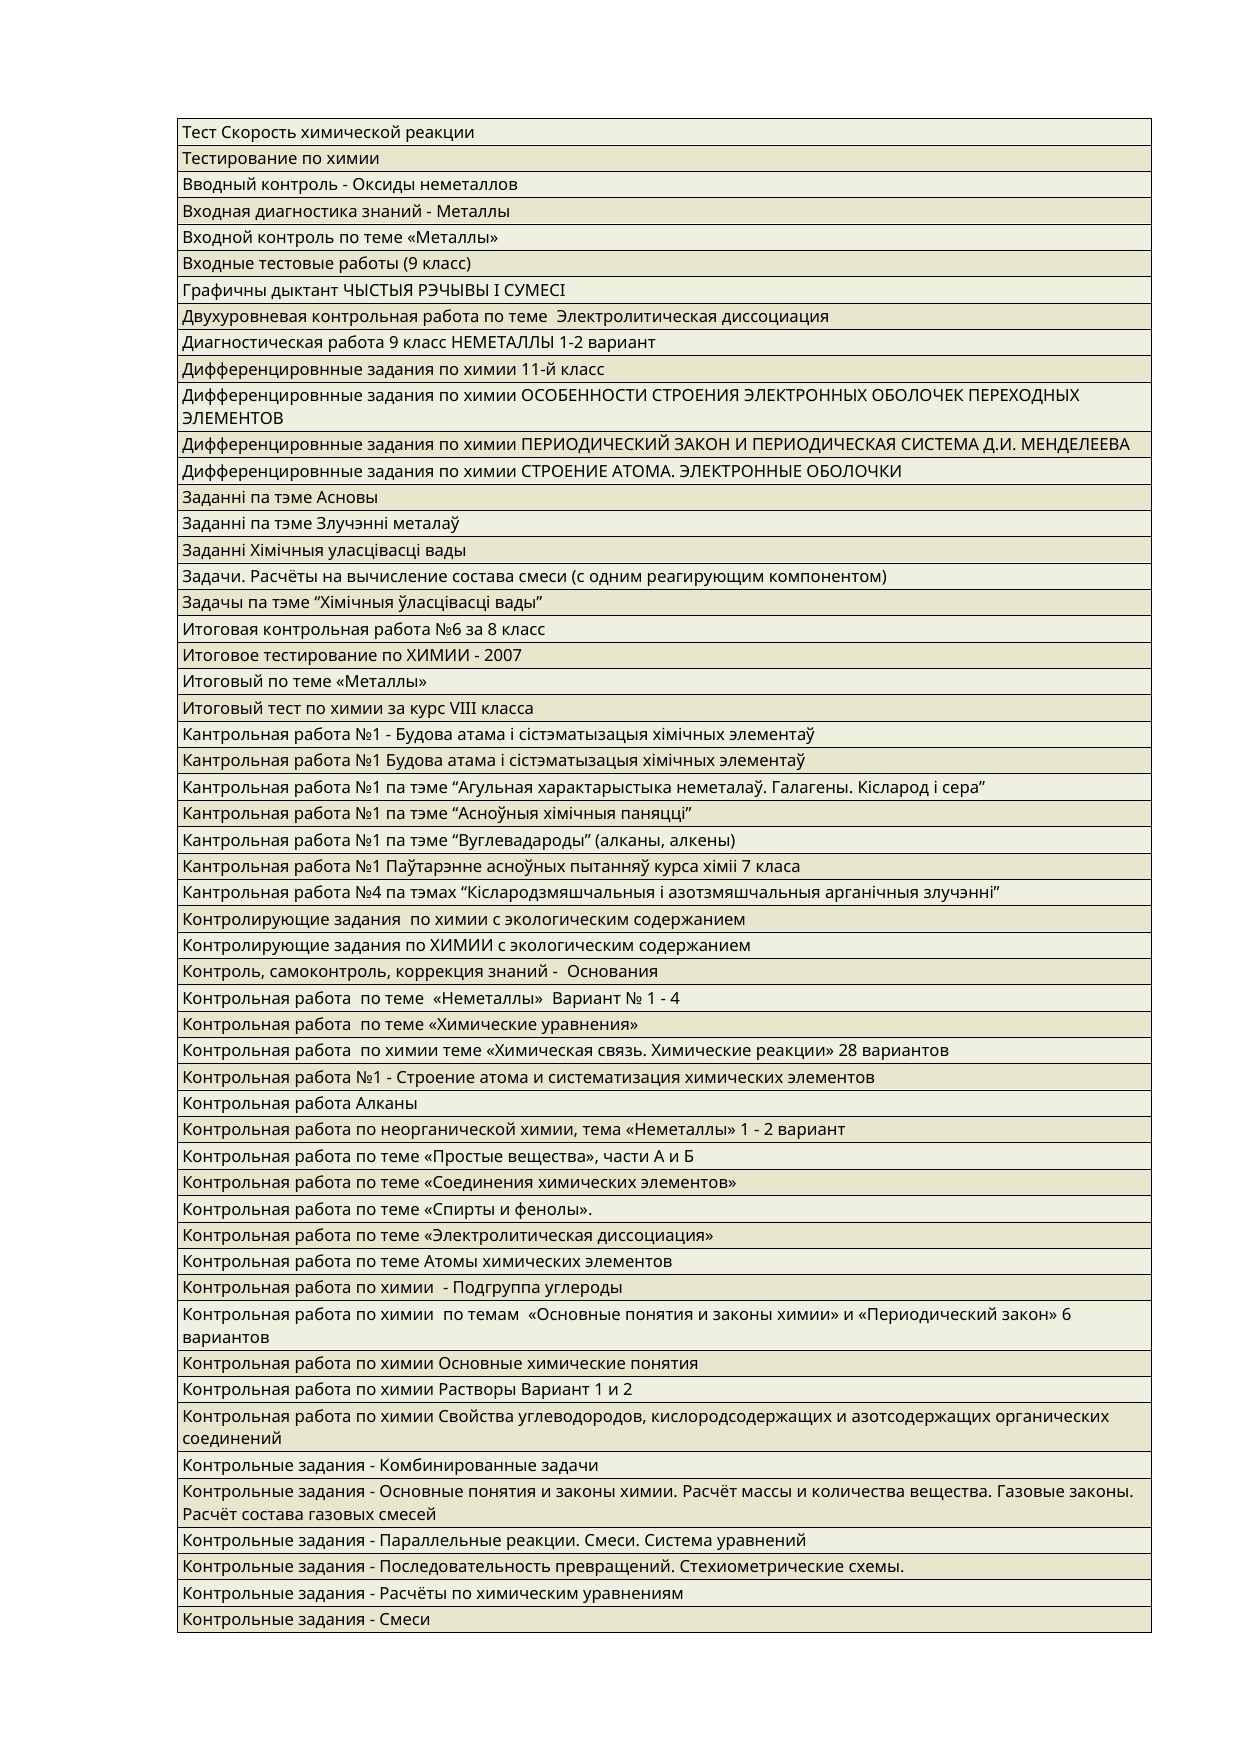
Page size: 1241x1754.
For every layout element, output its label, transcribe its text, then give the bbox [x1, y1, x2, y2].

table_cell Контрольная работа Алканы [178, 1091, 1151, 1116]
table_cell Контрольная работа по химии по темам «Основные понятия и законы химии» и «Периодический закон» 6 вариантов [178, 1301, 1151, 1349]
table_cell Контролирующие задания по ХИМИИ с экологическим содержанием [178, 933, 1151, 958]
table_cell Контрольная работа по теме «Спирты и фенолы». [178, 1196, 1151, 1221]
table_cell Контрольные задания - Последовательность превращений. Стехиометрические схемы. [178, 1554, 1151, 1579]
table_cell Тестирование по химии [178, 146, 1151, 171]
table_cell Контрольные задания - Расчёты по химическим уравнениям [178, 1580, 1151, 1606]
table_cell Контрольная работа по теме Атомы химических элементов [178, 1249, 1151, 1274]
table_cell Заданні па тэме Асновы [178, 485, 1151, 510]
table_cell Контрольная работа по теме «Неметаллы» Вариант № 1 - 4 [178, 985, 1151, 1011]
table_cell Контрольная работа №1 - Строение атома и систематизация химических элементов [178, 1064, 1151, 1089]
table_cell Контролирующие задания по химии с экологическим содержанием [178, 906, 1151, 931]
table_cell Контрольная работа по теме «Соединения химических элементов» [178, 1170, 1151, 1195]
table_cell Кантрольная работа №1 па тэме “Вуглевадароды” (алканы, алкены) [178, 827, 1151, 852]
table_cell Входная диагностика знаний - Металлы [178, 198, 1151, 223]
table_cell Итоговое тестирование по ХИМИИ - 2007 [178, 643, 1151, 668]
table_cell Диагностическая работа 9 класс НЕМЕТАЛЛЫ 1-2 вариант [178, 330, 1151, 355]
table_cell Двухуровневая контрольная работа по теме Электролитическая диссоциация [178, 304, 1151, 329]
table_cell Графичны дыктант ЧЫСТЫЯ РЭЧЫВЫ І СУМЕСІ [178, 277, 1151, 303]
table_cell Контрольная работа по химии теме «Химическая связь. Химические реакции» 28 вариантов [178, 1038, 1151, 1063]
table_cell Контрольная работа по химии - Подгруппа углероды [178, 1275, 1151, 1300]
table_cell Контрольная работа по химии Растворы Вариант 1 и 2 [178, 1377, 1151, 1402]
table_cell Итоговый по теме «Металлы» [178, 669, 1151, 694]
table_cell Контрольная работа по химии Основные химические понятия [178, 1351, 1151, 1376]
table_cell Задачы па тэме “Хімічныя ўласцівасці вады” [178, 590, 1151, 615]
table_cell Контрольные задания - Смеси [178, 1607, 1151, 1632]
table_cell Дифференцировнные задания по химии СТРОЕНИЕ АТОМА. ЭЛЕКТРОННЫЕ ОБОЛОЧКИ [178, 458, 1151, 483]
table_cell Тест Скорость химической реакции [178, 119, 1151, 144]
table_cell Входные тестовые работы (9 класс) [178, 251, 1151, 276]
table_cell Контрольная работа по неорганической химии, тема «Неметаллы» 1 - 2 вариант [178, 1117, 1151, 1142]
table_cell Заданні Хімічныя уласцівасці вады [178, 537, 1151, 562]
table_cell Дифференцировнные задания по химии ПЕРИОДИЧЕСКИЙ ЗАКОН И ПЕРИОДИЧЕСКАЯ СИСТЕМА Д.И. МЕНДЕЛЕЕВА [178, 432, 1151, 457]
table_cell Кантрольная работа №1 Паўтарэнне асноўных пытанняў курса хіміі 7 класа [178, 854, 1151, 879]
table_cell Контрольная работа по теме «Электролитическая диссоциация» [178, 1223, 1151, 1248]
table_cell Вводный контроль - Оксиды неметаллов [178, 172, 1151, 197]
table_cell Итоговый тест по химии за курс VIII класса [178, 695, 1151, 721]
table_cell Кантрольная работа №1 Будова атама і сістэматызацыя хімічных элементаў [178, 748, 1151, 773]
table_cell Кантрольная работа №4 па тэмах “Кіслародзмяшчальныя і азотзмяшчальныя арганічныя злучэнні” [178, 880, 1151, 905]
table_cell Задачи. Расчёты на вычисление состава смеси (с одним реагирующим компонентом) [178, 564, 1151, 589]
table_cell Контрольные задания - Параллельные реакции. Смеси. Система уравнений [178, 1528, 1151, 1553]
table_cell Контрольные задания - Основные понятия и законы химии. Расчёт массы и количества вещества. Газовые законы. Расчёт состава газовых смесей [178, 1479, 1151, 1527]
table_cell Кантрольная работа №1 - Будова атама і сістэматызацыя хімічных элементаў [178, 722, 1151, 747]
table_cell Контрольная работа по теме «Простые вещества», части А и Б [178, 1143, 1151, 1169]
table_cell Дифференцировнные задания по химии 11-й класс [178, 356, 1151, 382]
table_cell Итоговая контрольная работа №6 за 8 класс [178, 616, 1151, 642]
table_cell Контрольная работа по химии Свойства углеводородов, кислородсодержащих и азотсодержащих органических соединений [178, 1403, 1151, 1451]
table_cell Кантрольная работа №1 па тэме “Агульная характарыстыка неметалаў. Галагены. Кісларод і сера” [178, 774, 1151, 800]
table_cell Кантрольная работа №1 па тэме “Асноўныя хімічныя паняцці” [178, 801, 1151, 826]
table_cell Контрольные задания - Комбинированные задачи [178, 1452, 1151, 1478]
table_cell Контрольная работа по теме «Химические уравнения» [178, 1012, 1151, 1037]
table_cell Входной контроль по теме «Металлы» [178, 225, 1151, 250]
table_cell Заданні па тэме Злучэнні металаў [178, 511, 1151, 536]
table_cell Дифференцировнные задания по химии ОСОБЕННОСТИ СТРОЕНИЯ ЭЛЕКТРОННЫХ ОБОЛОЧЕК ПЕРЕХОДНЫХ ЭЛЕМЕНТОВ [178, 383, 1151, 431]
table_cell Контроль, самоконтроль, коррекция знаний - Основания [178, 959, 1151, 984]
